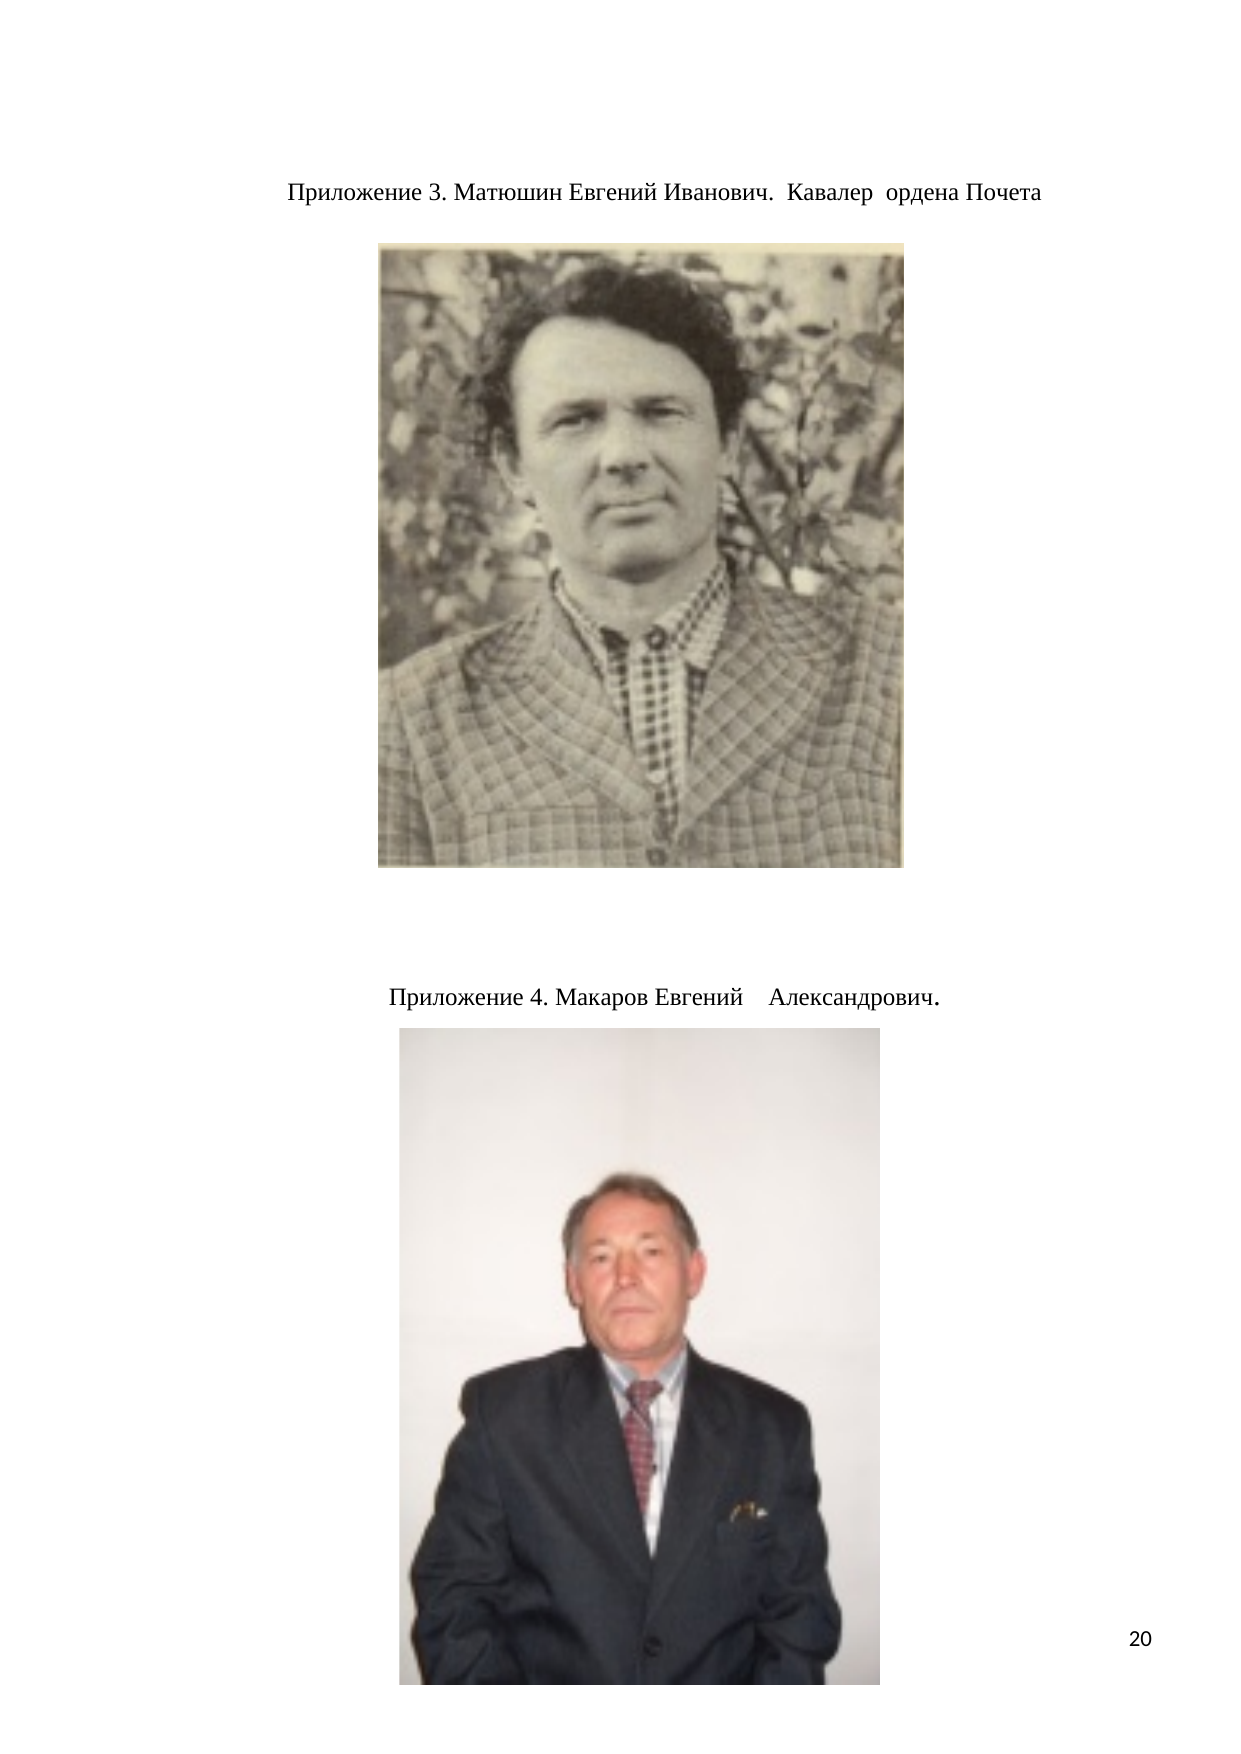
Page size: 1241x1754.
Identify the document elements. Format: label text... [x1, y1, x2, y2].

picture [392, 1028, 880, 1682]
picture [376, 243, 906, 870]
text Приложение 3. Матюшин Евгений Иванович. Кавалер ордена Почета [177, 177, 1152, 206]
text Приложение 4. Макаров Евгений Александрович. [177, 978, 1152, 1012]
